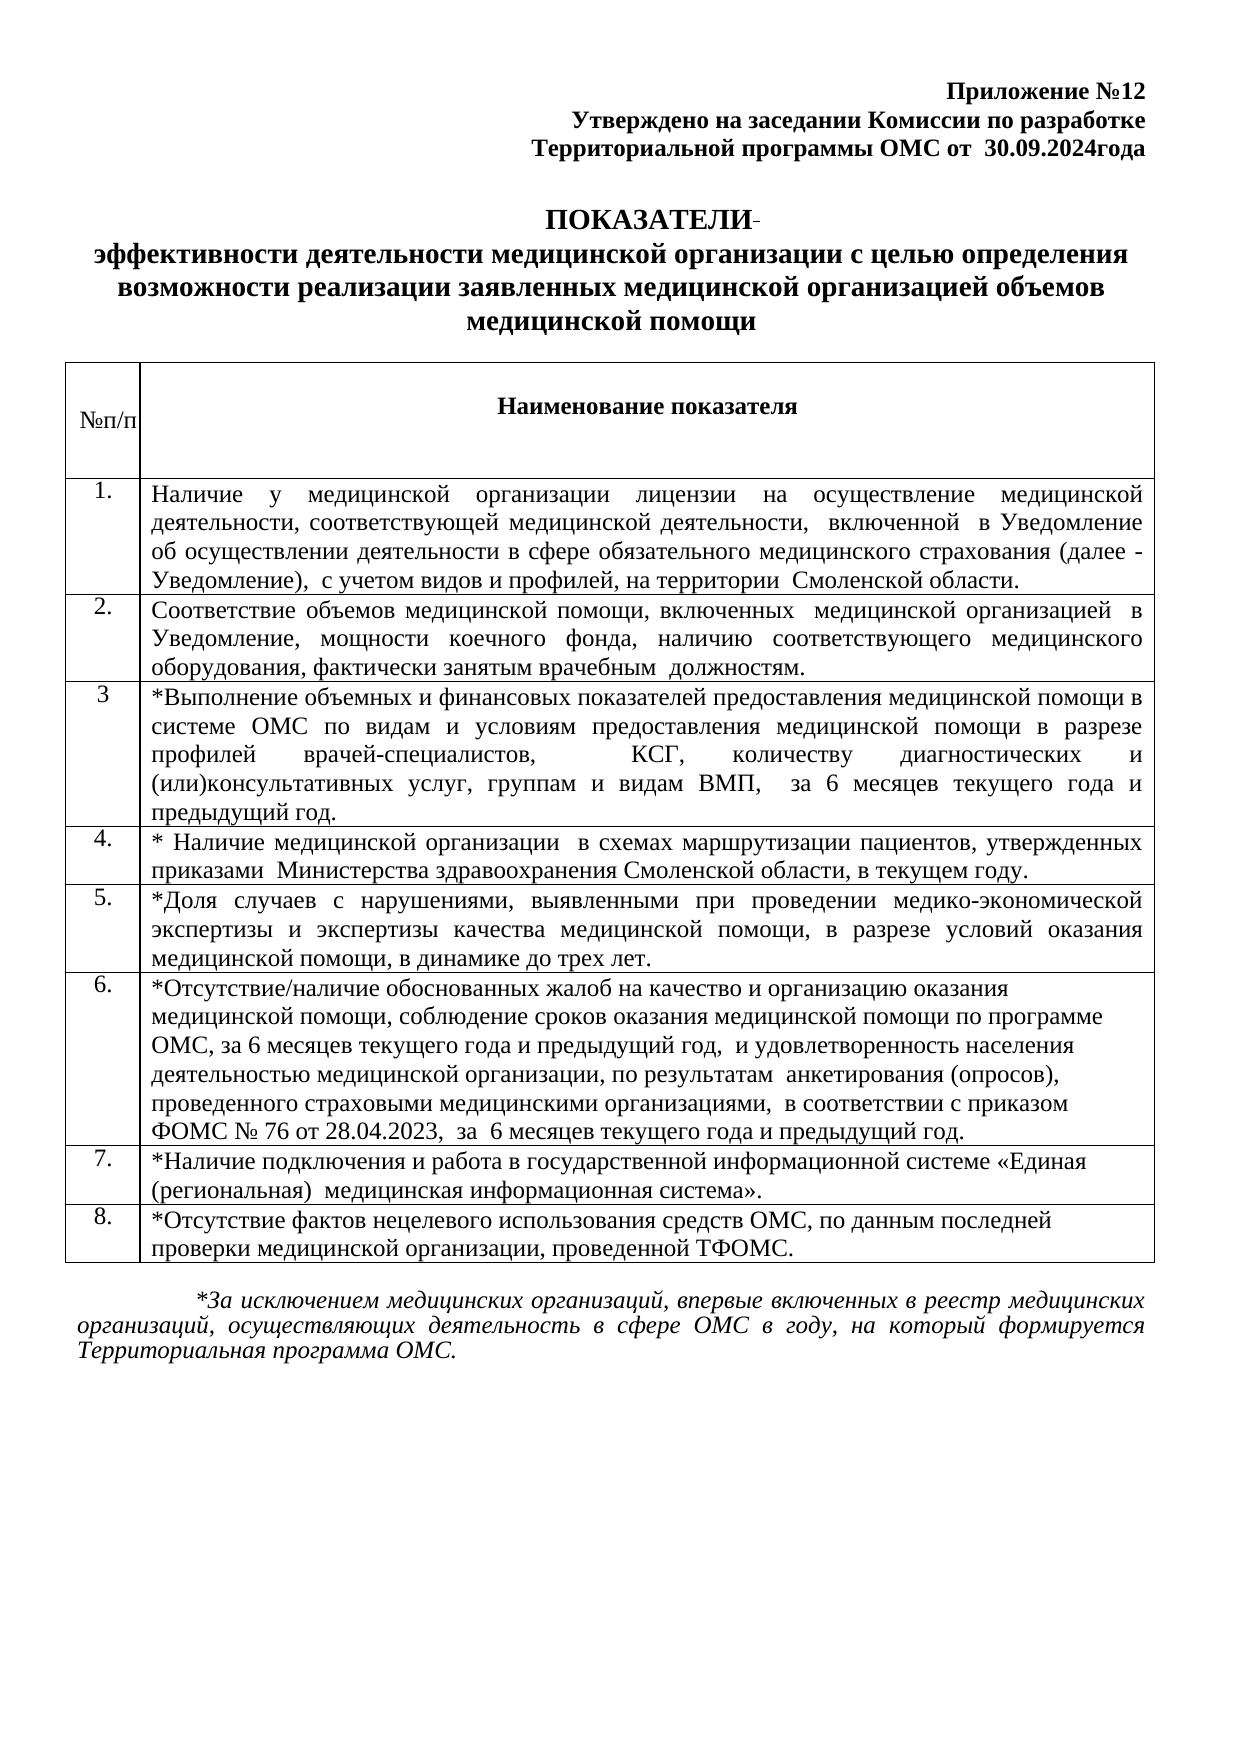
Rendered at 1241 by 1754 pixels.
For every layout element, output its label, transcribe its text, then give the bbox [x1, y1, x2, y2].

table_cell *Выполнение объемных и финансовых показателей предоставления медицинской помощи в системе ОМС по видам и условиям предоставления медицинской помощи в разрезе профилей врачей-специалистов, КСГ, количеству диагностических и (или)консультативных услуг, группам и видам ВМП, за 6 месяцев текущего года и предыдущий год. [141, 682, 1154, 826]
table_cell Наличие у медицинской организации лицензии на осуществление медицинской деятельности, соответствующей медицинской деятельности, включенной в Уведомление об осуществлении деятельности в сфере обязательного медицинского страхования (далее - Уведомление), с учетом видов и профилей, на территории Смоленской области. [141, 479, 1154, 594]
table_cell 3 [66, 682, 139, 826]
text Утверждено на заседании Комиссии по разработке [77, 105, 1146, 133]
table_header Наименование показателя [141, 363, 1154, 478]
table_cell *Отсутствие/наличие обоснованных жалоб на качество и организацию оказания медицинской помощи, соблюдение сроков оказания медицинской помощи по программе ОМС, за 6 месяцев текущего года и предыдущий год, и удовлетворенность населения деятельностью медицинской организации, по результатам анкетирования (опросов), проведенного страховыми медицинскими организациями, в соответствии с приказом ФОМС № 76 от 28.04.2023, за 6 месяцев текущего года и предыдущий год. [141, 973, 1154, 1145]
text Территориальной программы ОМС от 30.09.2024года [77, 133, 1146, 162]
table_cell 1. [66, 479, 139, 594]
table_cell 2. [66, 595, 139, 681]
table_cell Соответствие объемов медицинской помощи, включенных медицинской организацией в Уведомление, мощности коечного фонда, наличию соответствующего медицинского оборудования, фактически занятым врачебным должностям. [141, 595, 1154, 681]
text *За исключением медицинских организаций, впервые включенных в реестр медицинских организаций, осуществляющих деятельность в сфере ОМС в году, на который формируется Территориальная программа ОМС. [77, 1288, 1146, 1363]
table_cell 7. [66, 1146, 139, 1204]
table_cell * Наличие медицинской организации в схемах маршрутизации пациентов, утвержденных приказами Министерства здравоохранения Смоленской области, в текущем году. [141, 827, 1154, 884]
text эффективности деятельности медицинской организации с целью определения возможности реализации заявленных медицинской организацией объемов медицинской помощи [77, 236, 1146, 337]
text Приложение №12 [77, 76, 1146, 105]
table_header №п/п [66, 363, 139, 478]
table_cell *Доля случаев с нарушениями, выявленными при проведении медико-экономической экспертизы и экспертизы качества медицинской помощи, в разрезе условий оказания медицинской помощи, в динамике до трех лет. [141, 885, 1154, 972]
table_cell 6. [66, 973, 139, 1145]
table_cell 5. [66, 885, 139, 972]
table_cell 8. [66, 1205, 139, 1262]
table_cell *Отсутствие фактов нецелевого использования средств ОМС, по данным последней проверки медицинской организации, проведенной ТФОМС. [141, 1205, 1154, 1262]
table_cell *Наличие подключения и работа в государственной информационной системе «Единая (региональная) медицинская информационная система». [141, 1146, 1154, 1204]
list ПОКАЗАТЕЛИ [152, 202, 1146, 236]
table_cell 4. [66, 827, 139, 884]
